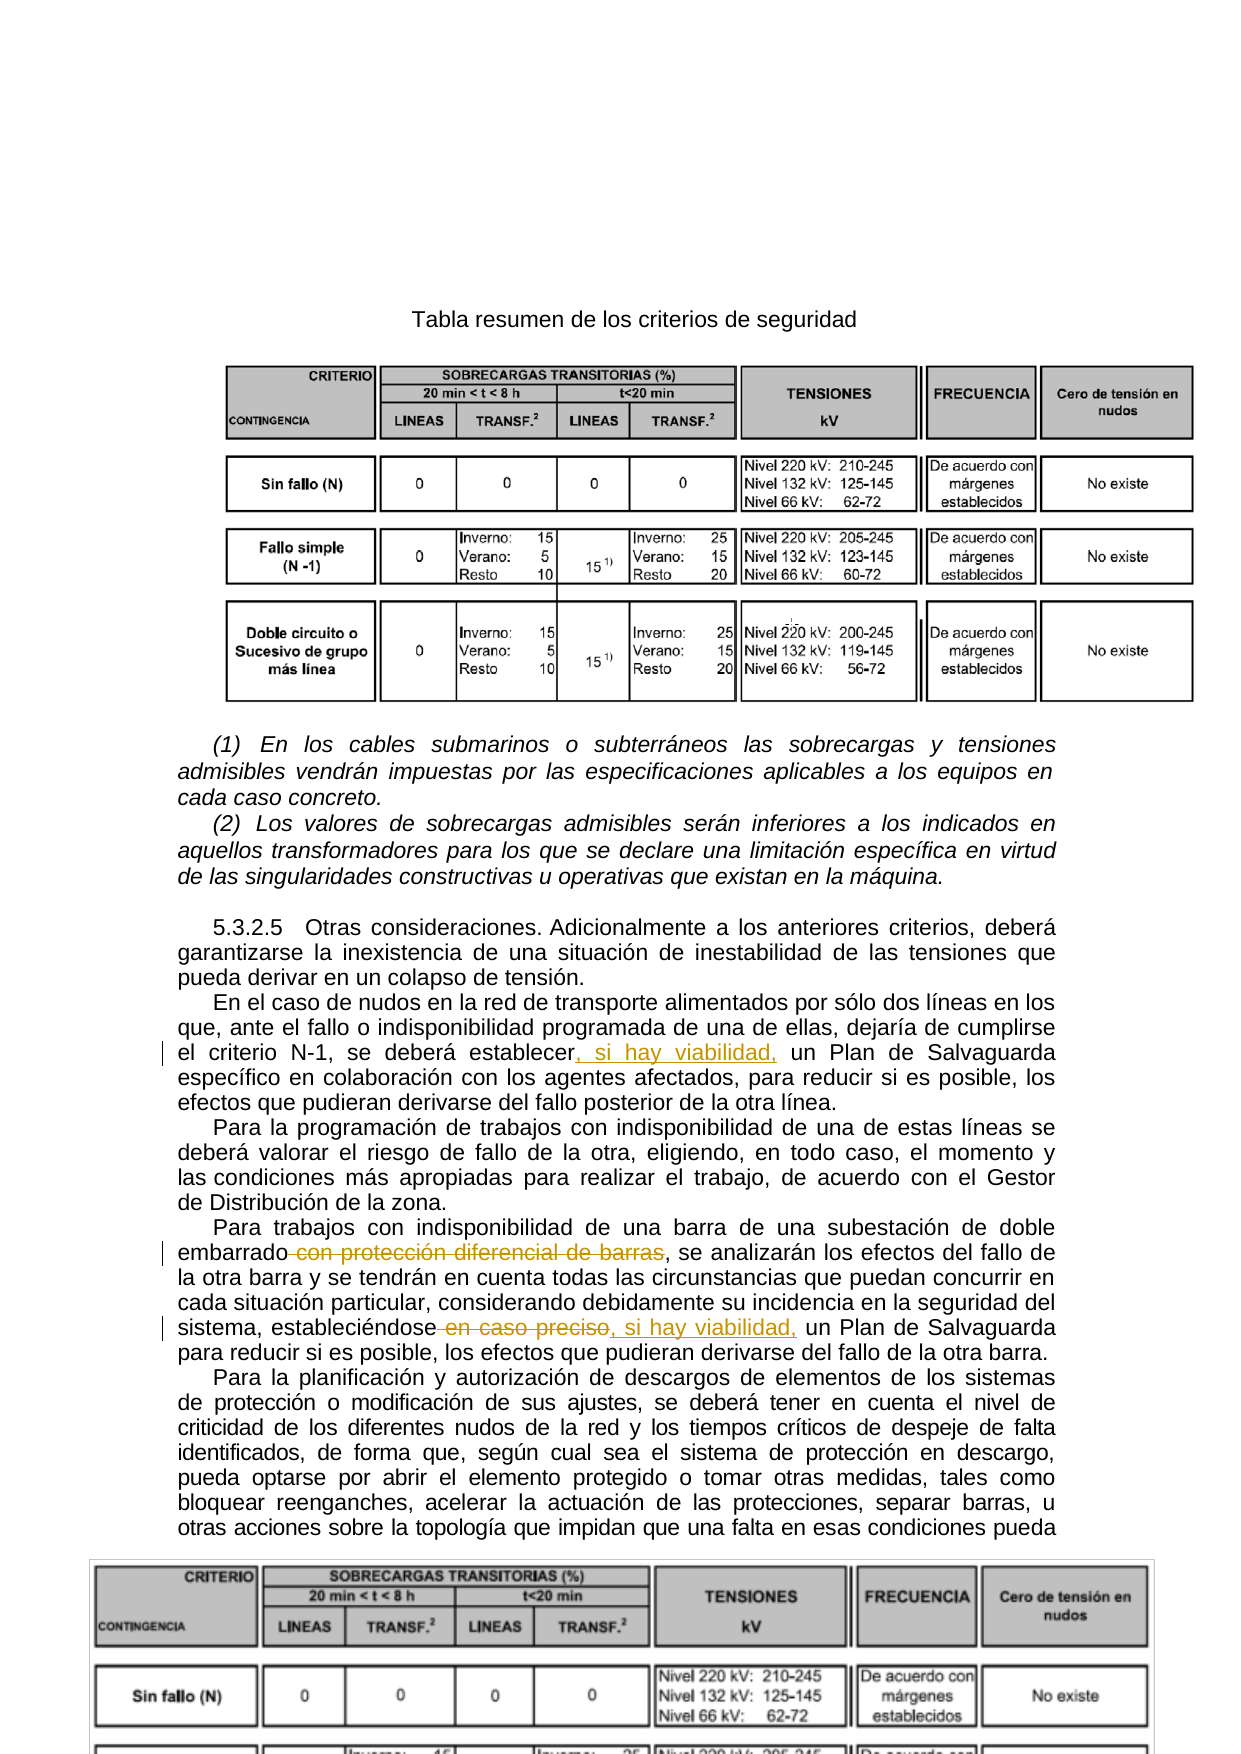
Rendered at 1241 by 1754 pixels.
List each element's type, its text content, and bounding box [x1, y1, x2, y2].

text (1) En los cables submarinos o subterráneos las sobrecargas y tensiones admisibles vendrán impuestas por las especificaciones aplicables a los equipos en cada caso concreto. [177, 731, 1056, 810]
picture [88, 1558, 1156, 1754]
text Tabla resumen de los criterios de seguridad [177, 306, 1056, 332]
text (2) Los valores de sobrecargas admisibles serán inferiores a los indicados en aquellos transformadores para los que se declare una limitación específica en virtud de las singularidades constructivas u operativas que existan en la máquina. [177, 810, 1056, 889]
text Para la programación de trabajos con indisponibilidad de una de estas líneas se deberá valorar el riesgo de fallo de la otra, eligiendo, en todo caso, el momento y las condiciones más apropiadas para realizar el trabajo, de acuerdo con el Gestor de Distribución de la zona. [177, 1116, 1056, 1216]
picture [212, 345, 1224, 719]
text 5.3.2.5 Otras consideraciones. Adicionalmente a los anteriores criterios, deberá garantizarse la inexistencia de una situación de inestabilidad de las tensiones que pueda derivar en un colapso de tensión. [177, 916, 1056, 991]
text Para trabajos con indisponibilidad de una barra de una subestación de doble embarrado, se analizarán los efectos del fallo de la otra barra y se tendrán en cuenta todas las circunstancias que puedan concurrir en cada situación particular, considerando debidamente su incidencia en la seguridad del sistema, estableciéndose un Plan de Salvaguarda para reducir si es posible, los efectos que pudieran derivarse del fallo de la otra barra. [177, 1216, 1056, 1366]
text En el caso de nudos en la red de transporte alimentados por sólo dos líneas en los que, ante el fallo o indisponibilidad programada de una de ellas, dejaría de cumplirse el criterio N-1, se deberá establecer un Plan de Salvaguarda específico en colaboración con los agentes afectados, para reducir si es posible, los efectos que pudieran derivarse del fallo posterior de la otra línea. [177, 991, 1056, 1116]
